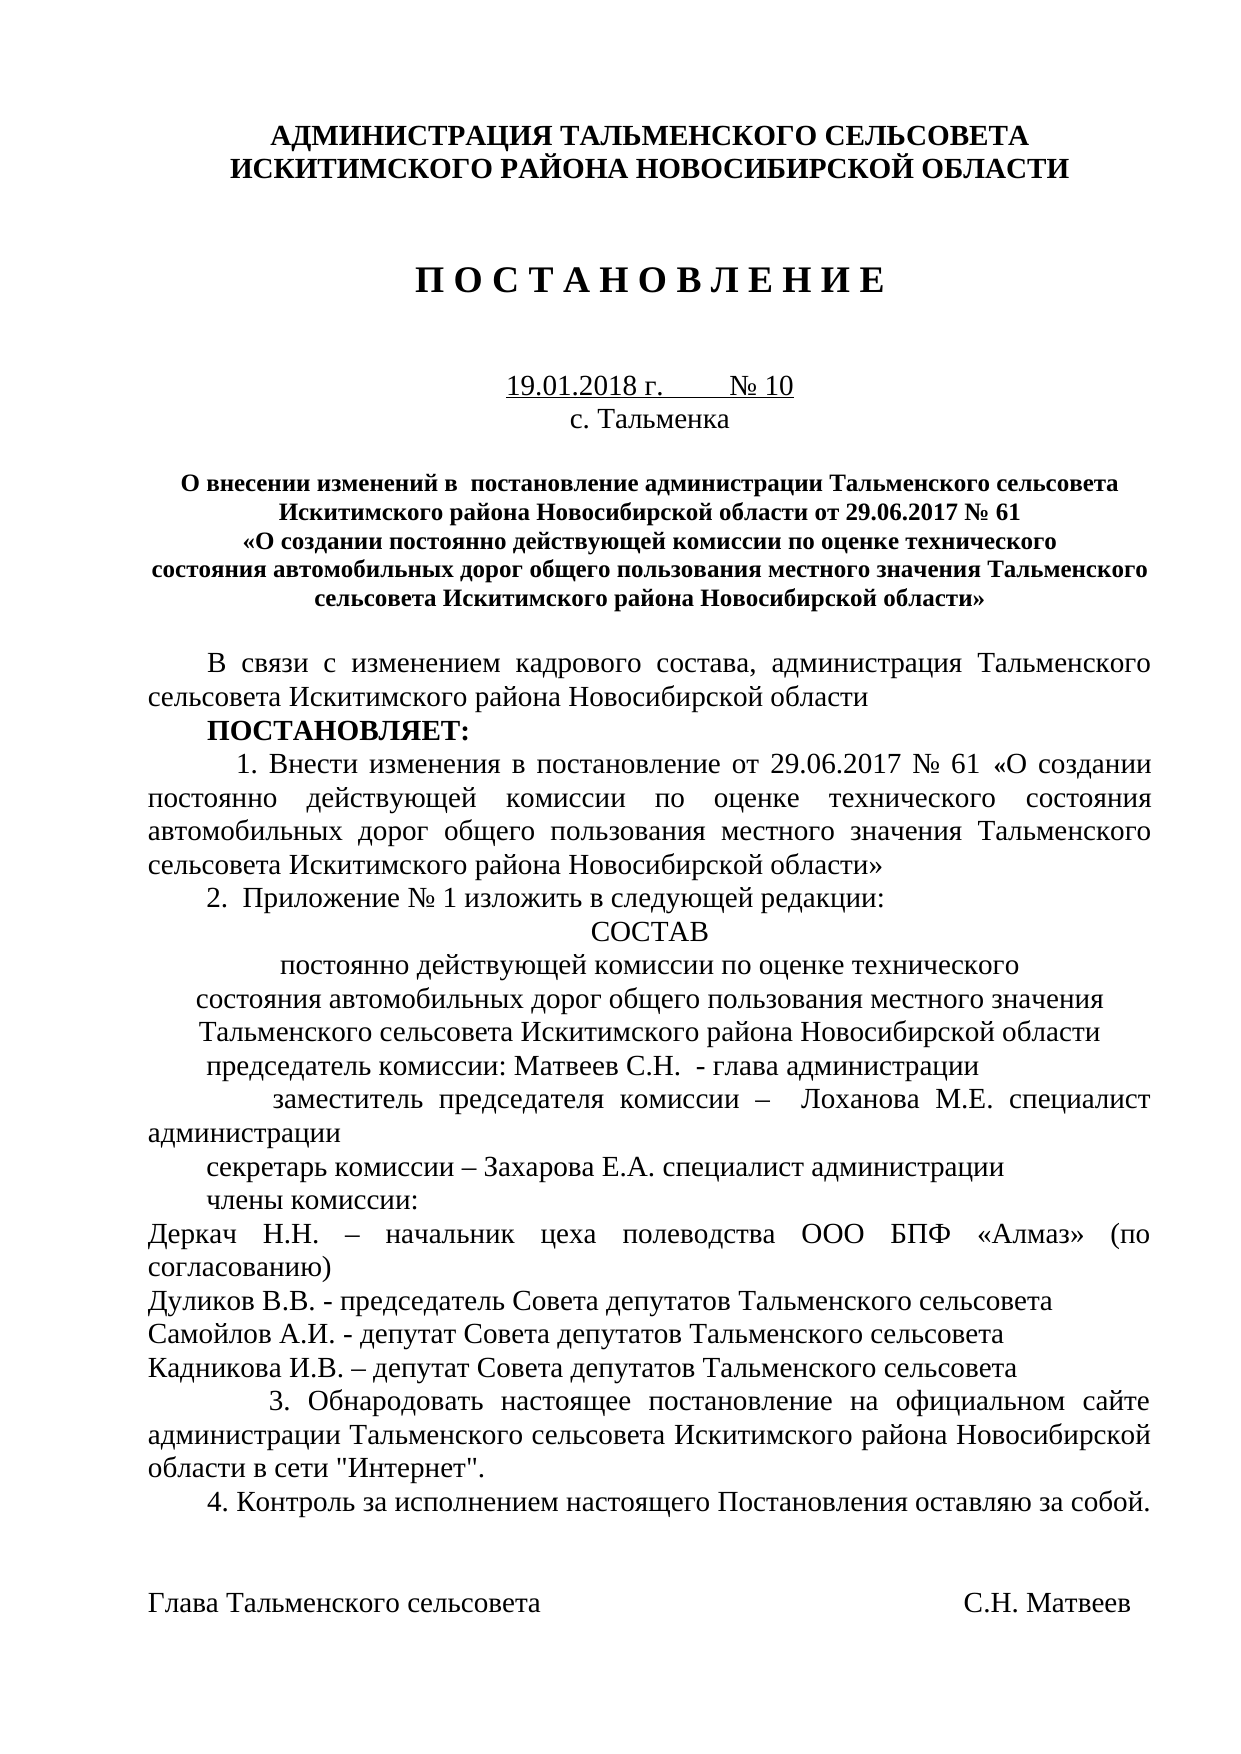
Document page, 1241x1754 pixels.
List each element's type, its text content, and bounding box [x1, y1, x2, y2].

text состояния автомобильных дорог общего пользования местного значения Тальменского сельсовета Искитимского района Новосибирской области» [148, 554, 1152, 612]
text О внесении изменений в постановление администрации Тальменского сельсовета Искитимского района Новосибирской области от 29.06.2017 № 61 [148, 468, 1152, 526]
text 19.01.2018 г. № 10 [148, 368, 1152, 401]
text Дуликов В.В. - председатель Совета депутатов Тальменского сельсовета [148, 1283, 1152, 1316]
text Глава Тальменского сельсовета С.Н. Матвеев [148, 1585, 1152, 1618]
text 4. Контроль за исполнением настоящего Постановления оставляю за собой. [148, 1484, 1152, 1518]
text секретарь комиссии – Захарова Е.А. специалист администрации [148, 1149, 1152, 1182]
text председатель комиссии: Матвеев С.Н. - глава администрации [148, 1048, 1152, 1082]
text с. Тальменка [148, 401, 1152, 435]
text В связи с изменением кадрового состава, администрация Тальменского сельсовета Искитимского района Новосибирской области [148, 646, 1152, 713]
text П О С Т А Н О В Л Е Н И Е [148, 257, 1152, 301]
text заместитель председателя комиссии – Лоханова М.Е. специалист администрации [148, 1082, 1152, 1149]
text 1. Внести изменения в постановление от 29.06.2017 № 61 «О создании постоянно действующей комиссии по оценке технического состояния автомобильных дорог общего пользования местного значения Тальменского сельсовета Искитимского района Новосибирской области» [148, 746, 1152, 880]
text «О создании постоянно действующей комиссии по оценке технического [148, 526, 1152, 554]
text члены комиссии: [148, 1182, 1152, 1216]
text Деркач Н.Н. – начальник цеха полеводства ООО БПФ «Алмаз» (по согласованию) [148, 1216, 1152, 1283]
text постоянно действующей комиссии по оценке технического [148, 947, 1152, 981]
text СОСТАВ [148, 914, 1152, 947]
text ПОСТАНОВЛЯЕТ: [148, 713, 1152, 746]
text состояния автомобильных дорог общего пользования местного значения Тальменского сельсовета Искитимского района Новосибирской области [148, 981, 1152, 1048]
text 2. Приложение № 1 изложить в следующей редакции: [148, 880, 1152, 914]
text 3. Обнародовать настоящее постановление на официальном сайте администрации Тальменского сельсовета Искитимского района Новосибирской области в сети "Интернет". [148, 1383, 1152, 1484]
text Самойлов А.И. - депутат Совета депутатов Тальменского сельсовета [148, 1316, 1152, 1350]
subtitle ИСКИТИМСКОГО РАЙОНА НОВОСИБИРСКОЙ ОБЛАСТИ [148, 152, 1152, 185]
text Кадникова И.В. – депутат Совета депутатов Тальменского сельсовета [148, 1350, 1152, 1383]
text АДМИНИСТРАЦИЯ ТАЛЬМЕНСКОГО СЕЛЬСОВЕТА [148, 118, 1152, 152]
